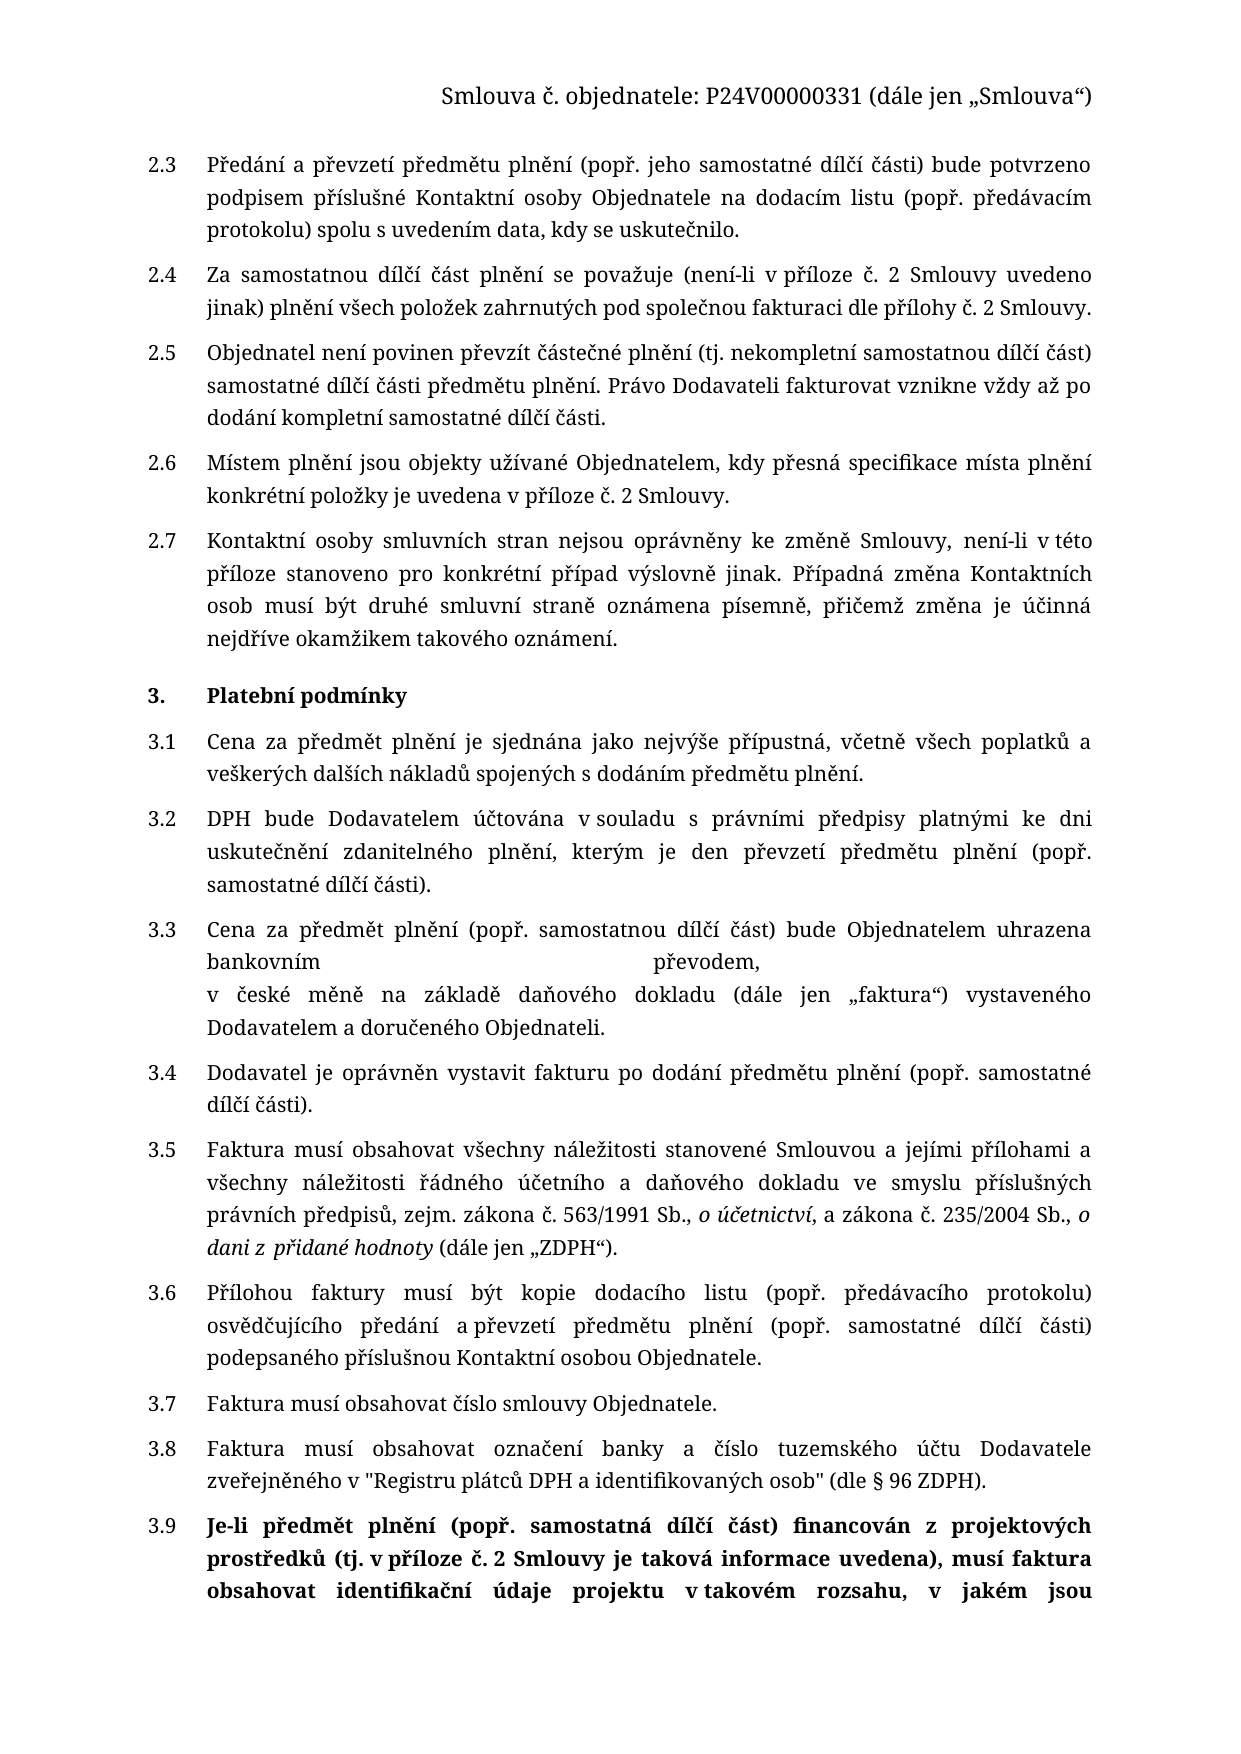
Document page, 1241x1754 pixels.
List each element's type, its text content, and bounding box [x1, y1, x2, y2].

list Faktura musí obsahovat označení banky a číslo tuzemského účtu Dodavatele zveřejněného v "Registru plátců DPH a identifikovaných osob" (dle § 96 ZDPH). [148, 1434, 1093, 1495]
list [148, 1511, 1093, 1605]
list Faktura musí obsahovat všechny náležitosti stanovené Smlouvou a jejími přílohami a všechny náležitosti řádného účetního a daňového dokladu ve smyslu příslušných právních předpisů, zejm. zákona č. 563/1991 Sb., o účetnictví, a zákona č. 235/2004 Sb., o dani z přidané hodnoty (dále jen „ZDPH“). [148, 1135, 1093, 1262]
list Objednatel není povinen převzít částečné plnění (tj. nekompletní samostatnou dílčí část) samostatné dílčí části předmětu plnění. Právo Dodavateli fakturovat vznikne vždy až po dodání kompletní samostatné dílčí části. [148, 338, 1093, 432]
list DPH bude Dodavatelem účtována v souladu s právními předpisy platnými ke dni uskutečnění zdanitelného plnění, kterým je den převzetí předmětu plnění (popř. samostatné dílčí části). [148, 804, 1093, 898]
list Za samostatnou dílčí část plnění se považuje (není-li v příloze č. 2 Smlouvy uvedeno jinak) plnění všech položek zahrnutých pod společnou fakturaci dle přílohy č. 2 Smlouvy. [148, 261, 1093, 322]
list Místem plnění jsou objekty užívané Objednatelem, kdy přesná specifikace místa plnění konkrétní položky je uvedena v příloze č. 2 Smlouvy. [148, 448, 1093, 509]
list Kontaktní osoby smluvních stran nejsou oprávněny ke změně Smlouvy, není-li v této příloze stanoveno pro konkrétní případ výslovně jinak. Případná změna Kontaktních osob musí být druhé smluvní straně oznámena písemně, přičemž změna je účinná nejdříve okamžikem takového oznámení. [148, 526, 1093, 652]
list Předání a převzetí předmětu plnění (popř. jeho samostatné dílčí části) bude potvrzeno podpisem příslušné Kontaktní osoby Objednatele na dodacím listu (popř. předávacím protokolu) spolu s uvedením data, kdy se uskutečnilo. [148, 150, 1093, 244]
list Dodavatel je oprávněn vystavit fakturu po dodání předmětu plnění (popř. samostatné dílčí části). [148, 1058, 1093, 1119]
list Faktura musí obsahovat číslo smlouvy Objednatele. [148, 1389, 1093, 1417]
list Platební podmínky [148, 682, 1093, 710]
list Přílohou faktury musí být kopie dodacího listu (popř. předávacího protokolu) osvědčujícího předání a převzetí předmětu plnění (popř. samostatné dílčí části) podepsaného příslušnou Kontaktní osobou Objednatele. [148, 1278, 1093, 1372]
list Cena za předmět plnění je sjednána jako nejvýše přípustná, včetně všech poplatků a veškerých dalších nákladů spojených s dodáním předmětu plnění. [148, 727, 1093, 788]
list Cena za předmět plnění (popř. samostatnou dílčí část) bude Objednatelem uhrazena bankovním převodem, v české měně na základě daňového dokladu (dále jen „faktura“) vystaveného Dodavatelem a doručeného Objednateli. [148, 915, 1093, 1041]
